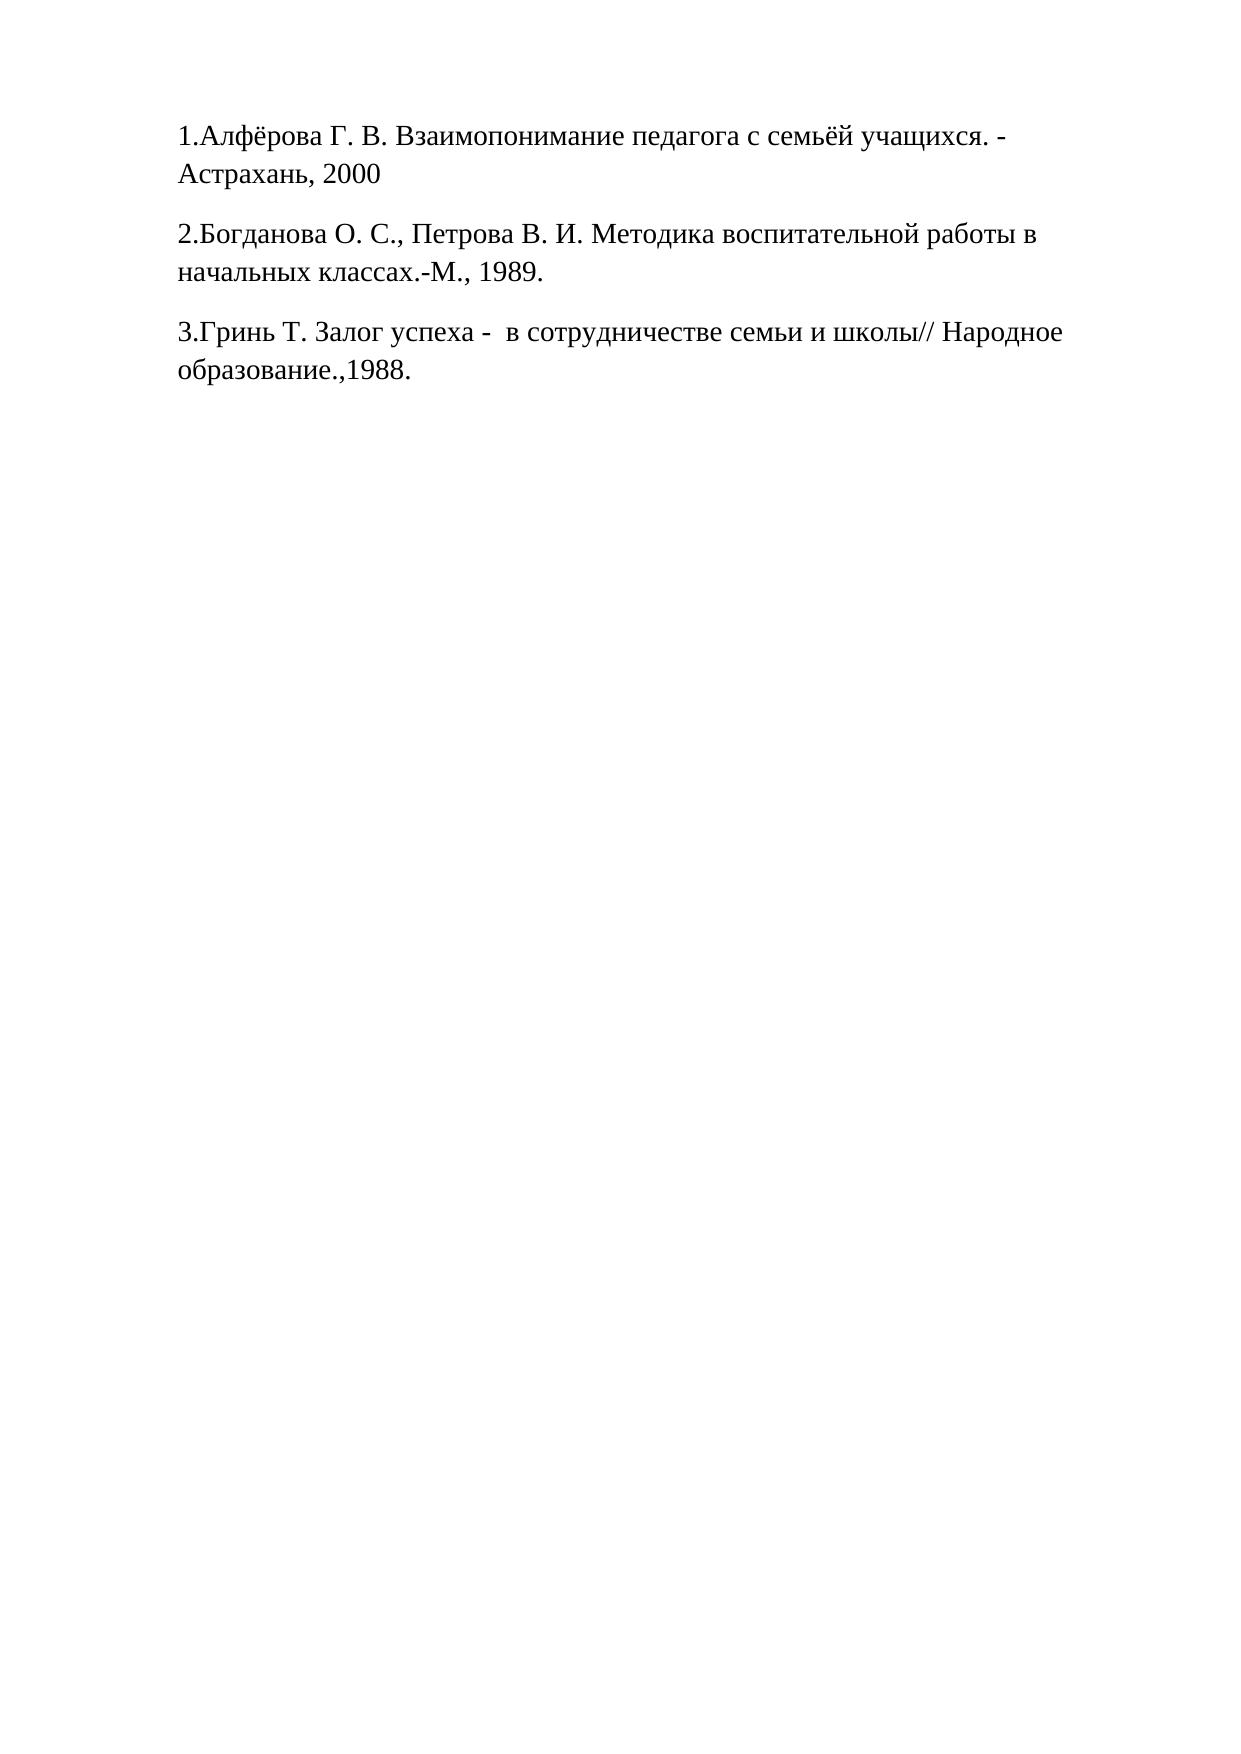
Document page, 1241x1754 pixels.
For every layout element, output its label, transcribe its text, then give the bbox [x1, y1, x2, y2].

text 2.Богданова О. С., Петрова В. И. Методика воспитательной работы в начальных классах.-М., 1989. [177, 216, 1152, 288]
text 1.Алфёрова Г. В. Взаимопонимание педагога с семьёй учащихся. - Астрахань, 2000 [177, 118, 1152, 190]
text 3.Гринь Т. Залог успеха - в сотрудничестве семьи и школы// Народное образование.,1988. [177, 314, 1152, 386]
